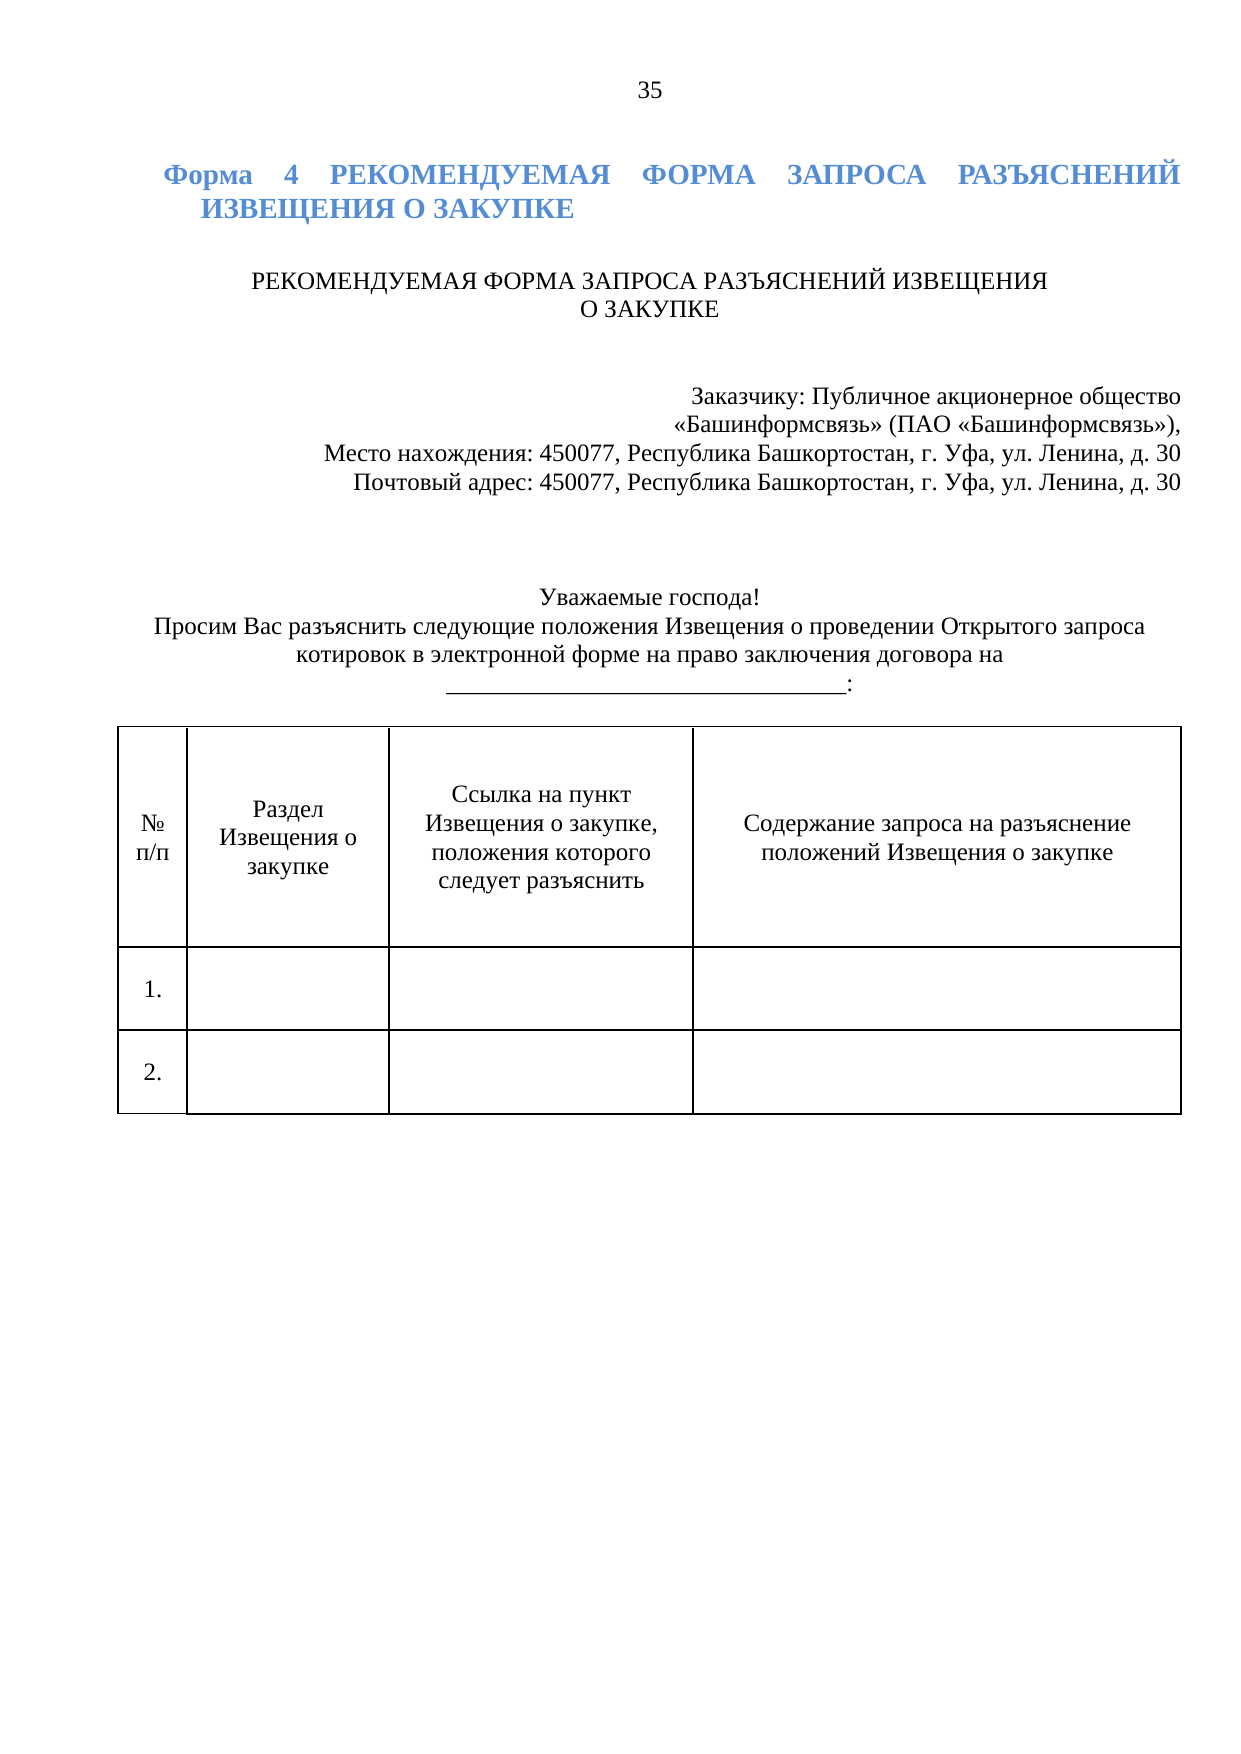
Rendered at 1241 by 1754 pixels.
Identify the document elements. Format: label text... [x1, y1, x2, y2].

table_header Содержание запроса на разъяснение положений Извещения о закупке [694, 727, 1180, 946]
table_cell [694, 1031, 1180, 1113]
table_header Ссылка на пункт Извещения о закупке, положения которого следует разъяснить [390, 727, 693, 946]
table_cell [188, 948, 388, 1029]
text «Башинформсвязь» (ПАО «Башинформсвязь»), [118, 409, 1181, 438]
table_header Раздел Извещения о закупке [188, 727, 389, 946]
table_cell [694, 948, 1180, 1029]
table_cell 1. [119, 948, 186, 1029]
text Просим Вас разъяснить следующие положения Извещения о проведении Открытого запроса котировок в электронной форме на право заключения договора на ________________________________: [118, 611, 1181, 697]
text О ЗАКУПКЕ [118, 294, 1181, 323]
table_cell 2. [119, 1031, 186, 1113]
text Заказчику: Публичное акционерное общество [118, 381, 1181, 409]
text Почтовый адрес: 450077, Республика Башкортостан, г. Уфа, ул. Ленина, д. 30 [118, 467, 1181, 496]
text РЕКОМЕНДУЕМАЯ ФОРМА ЗАПРОСА РАЗЪЯСНЕНИЙ ИЗВЕЩЕНИЯ [118, 266, 1181, 294]
table_cell [188, 1031, 388, 1113]
table_header № п/п [119, 727, 187, 946]
text Место нахождения: 450077, Республика Башкортостан, г. Уфа, ул. Ленина, д. 30 [118, 438, 1181, 467]
subtitle Форма 4 РЕКОМЕНДУЕМАЯ ФОРМА ЗАПРОСА РАЗЪЯСНЕНИЙ ИЗВЕЩЕНИЯ О ЗАКУПКЕ [163, 157, 1181, 224]
table_cell [390, 1031, 692, 1113]
table_cell [390, 948, 692, 1029]
text Уважаемые господа! [118, 582, 1181, 611]
